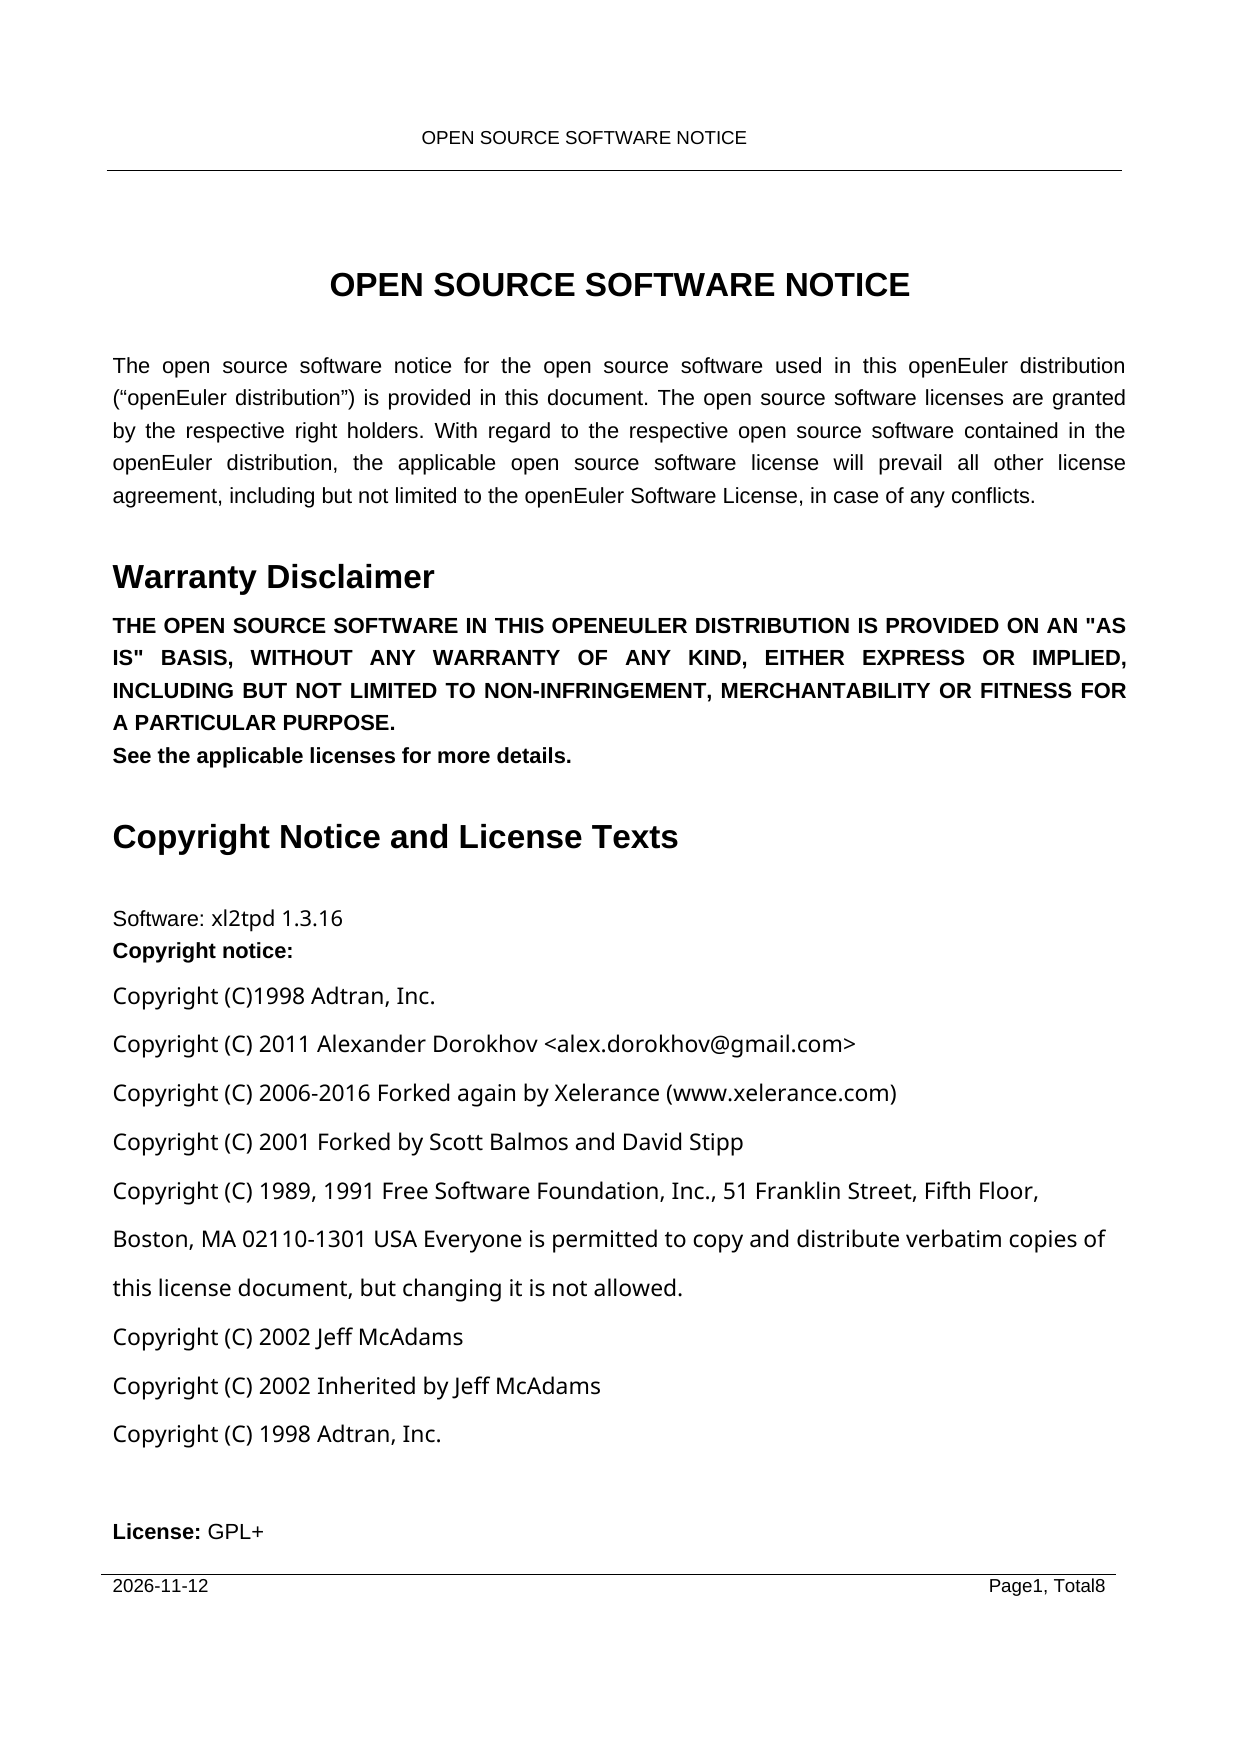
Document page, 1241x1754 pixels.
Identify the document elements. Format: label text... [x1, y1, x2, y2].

text Copyright (C)1998 Adtran, Inc. Copyright (C) 2011 Alexander Dorokhov <alex.dorokhov@gmail.com> Copyright (C) 2006-2016 Forked again by Xelerance (www.xelerance.com) Copyright (C) 2001 Forked by Scott Balmos and David Stipp Copyright (C) 1989, 1991 Free Software Foundation, Inc., 51 Franklin Street, Fifth Floor, Boston, MA 02110-1301 USA Everyone is permitted to copy and distribute verbatim copies of this license document, but changing it is not allowed. Copyright (C) 2002 Jeff McAdams Copyright (C) 2002 Inherited by Jeff McAdams Copyright (C) 1998 Adtran, Inc. [112, 979, 1128, 1499]
text Copyright Notice and License Texts [112, 804, 1128, 869]
text License: GPL+ [112, 1515, 1128, 1548]
text Warranty Disclaimer [112, 544, 1128, 609]
text Copyright notice: [112, 934, 1128, 966]
text Software: xl2tpd 1.3.16 [112, 901, 1128, 934]
text THE OPEN SOURCE SOFTWARE IN THIS OPENEULER DISTRIBUTION IS PROVIDED ON AN "AS IS" BASIS, WITHOUT ANY WARRANTY OF ANY KIND, EITHER EXPRESS OR IMPLIED, INCLUDING BUT NOT LIMITED TO NON-INFRINGEMENT, MERCHANTABILITY OR FITNESS FOR A PARTICULAR PURPOSE. See the applicable licenses for more details. [112, 609, 1128, 771]
text OPEN SOURCE SOFTWARE NOTICE [112, 251, 1128, 316]
text The open source software notice for the open source software used in this openEuler distribution (“openEuler distribution”) is provided in this document. The open source software licenses are granted by the respective right holders. With regard to the respective open source software contained in the openEuler distribution, the applicable open source software license will prevail all other license agreement, including but not limited to the openEuler Software License, in case of any conflicts. [112, 349, 1128, 511]
